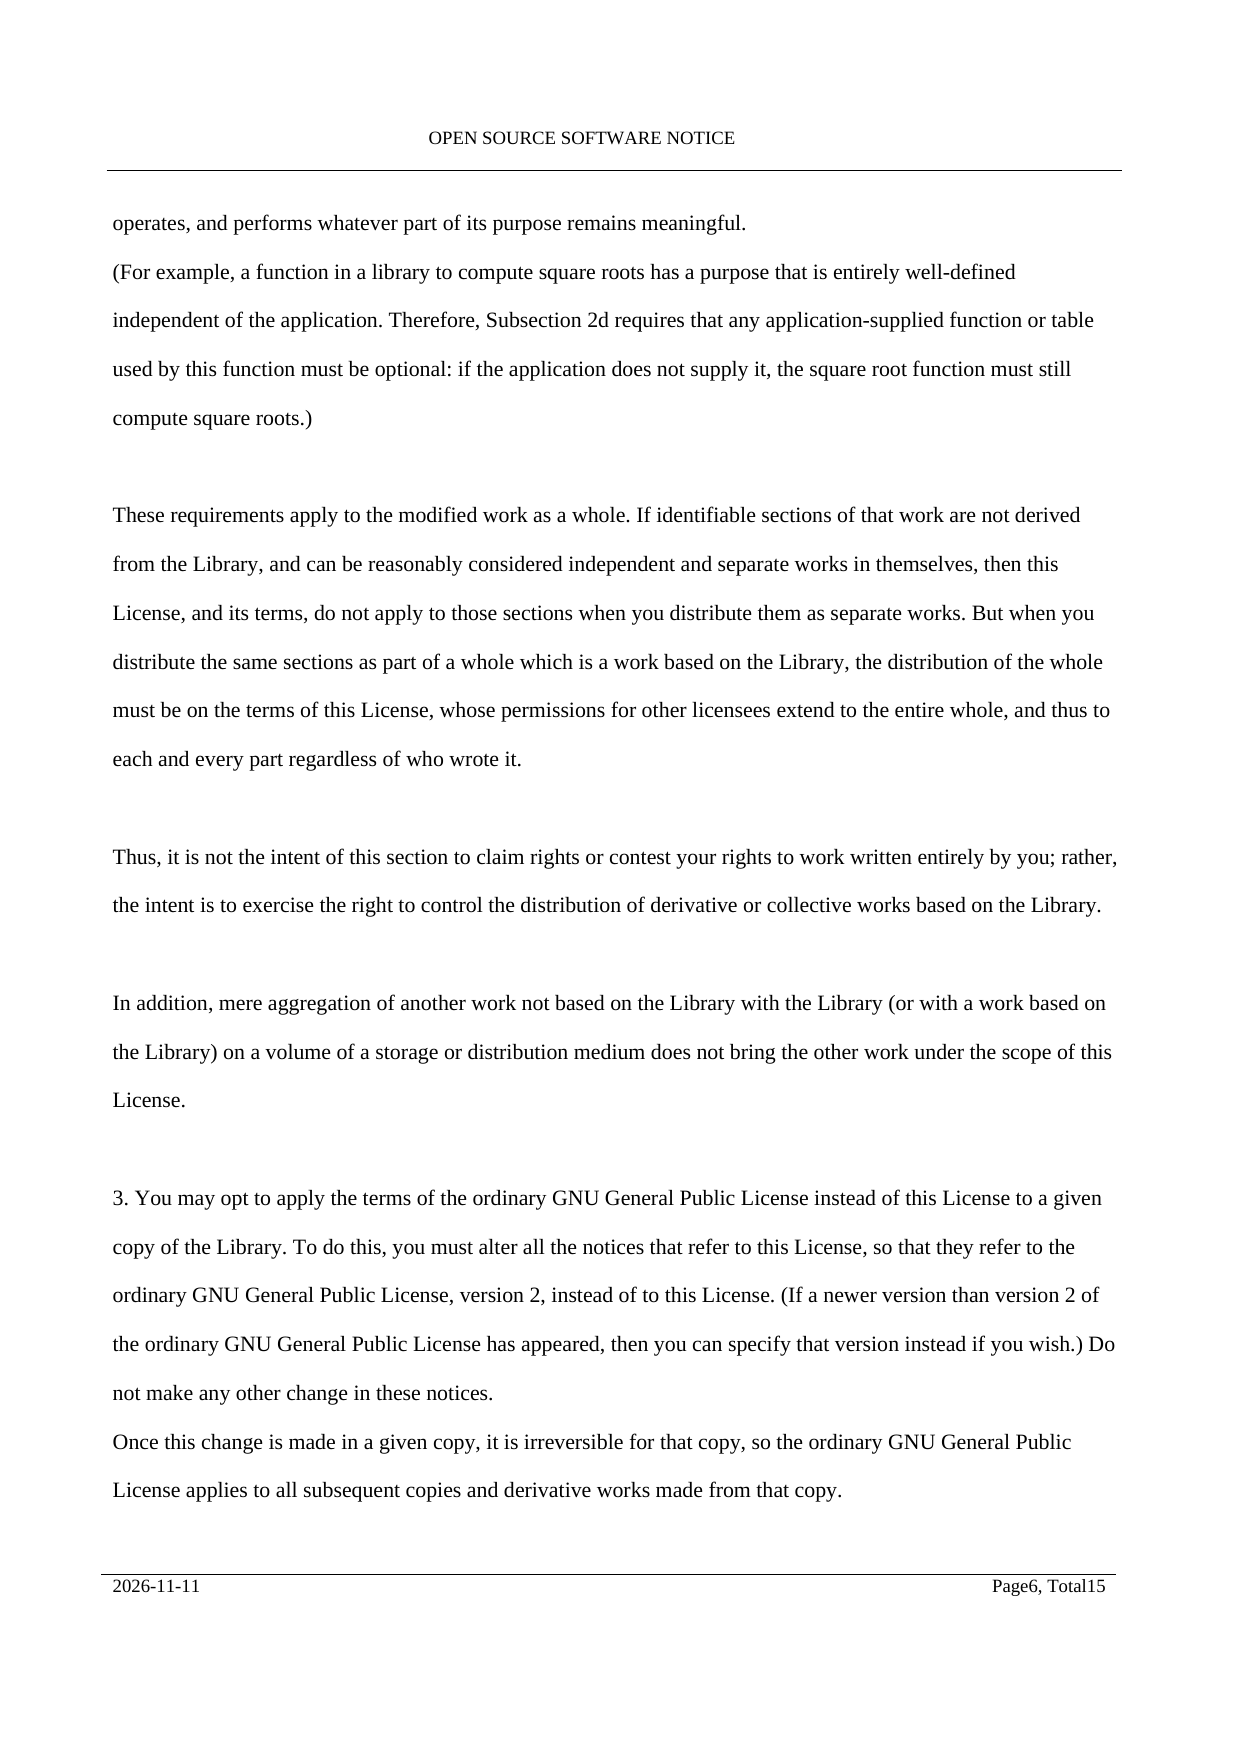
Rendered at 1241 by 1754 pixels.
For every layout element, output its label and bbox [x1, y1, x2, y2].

text [112, 206, 1128, 1506]
